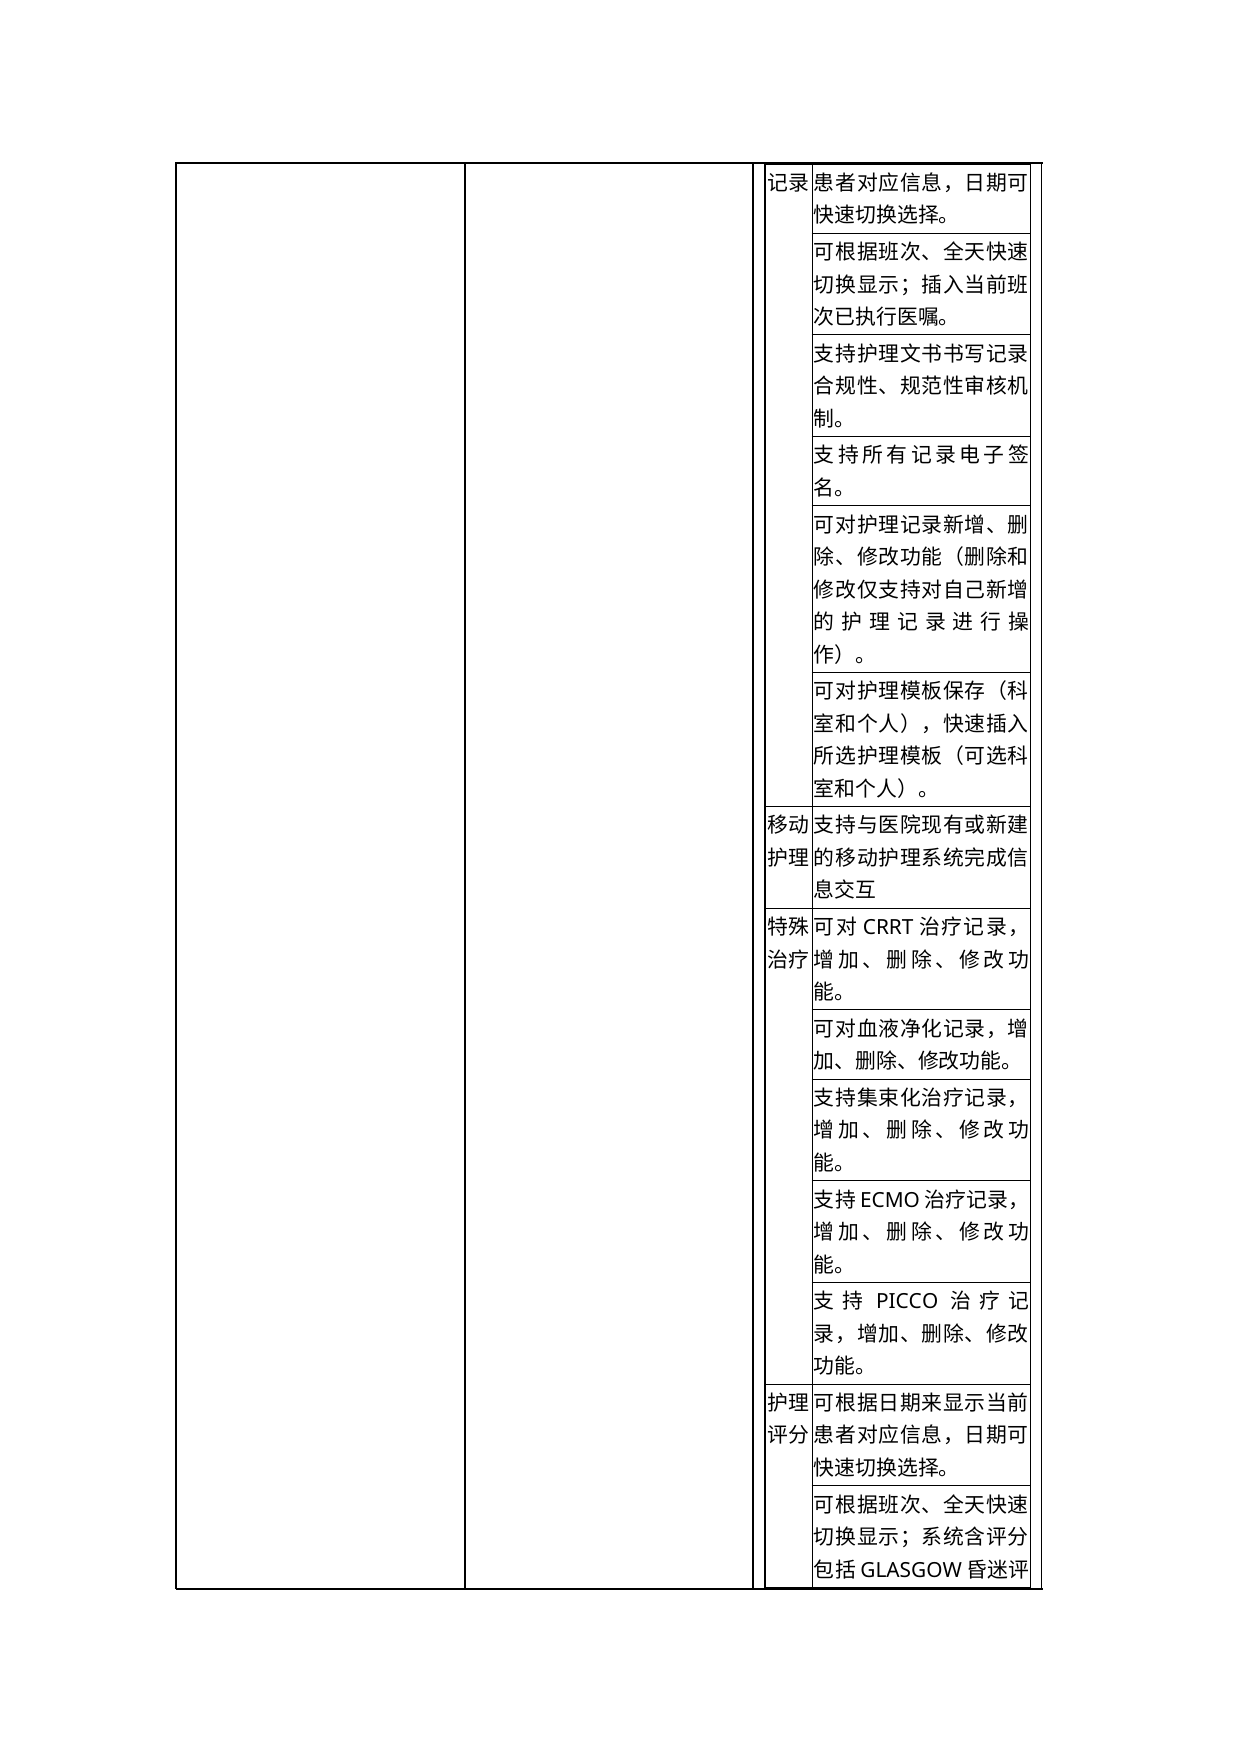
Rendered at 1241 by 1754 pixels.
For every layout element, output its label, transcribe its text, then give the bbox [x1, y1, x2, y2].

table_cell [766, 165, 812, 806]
table_cell 1 [177, 164, 464, 1588]
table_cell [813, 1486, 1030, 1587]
table_cell [466, 164, 752, 1588]
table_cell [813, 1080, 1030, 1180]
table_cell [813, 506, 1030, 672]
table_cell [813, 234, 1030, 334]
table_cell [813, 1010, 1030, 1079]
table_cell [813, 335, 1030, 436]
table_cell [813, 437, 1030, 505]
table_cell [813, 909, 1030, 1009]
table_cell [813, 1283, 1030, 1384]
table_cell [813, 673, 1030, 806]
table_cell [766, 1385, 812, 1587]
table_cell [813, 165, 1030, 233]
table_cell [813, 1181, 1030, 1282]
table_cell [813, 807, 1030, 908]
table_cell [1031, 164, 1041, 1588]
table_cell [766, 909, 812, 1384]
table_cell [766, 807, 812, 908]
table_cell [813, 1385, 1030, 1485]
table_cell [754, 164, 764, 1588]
